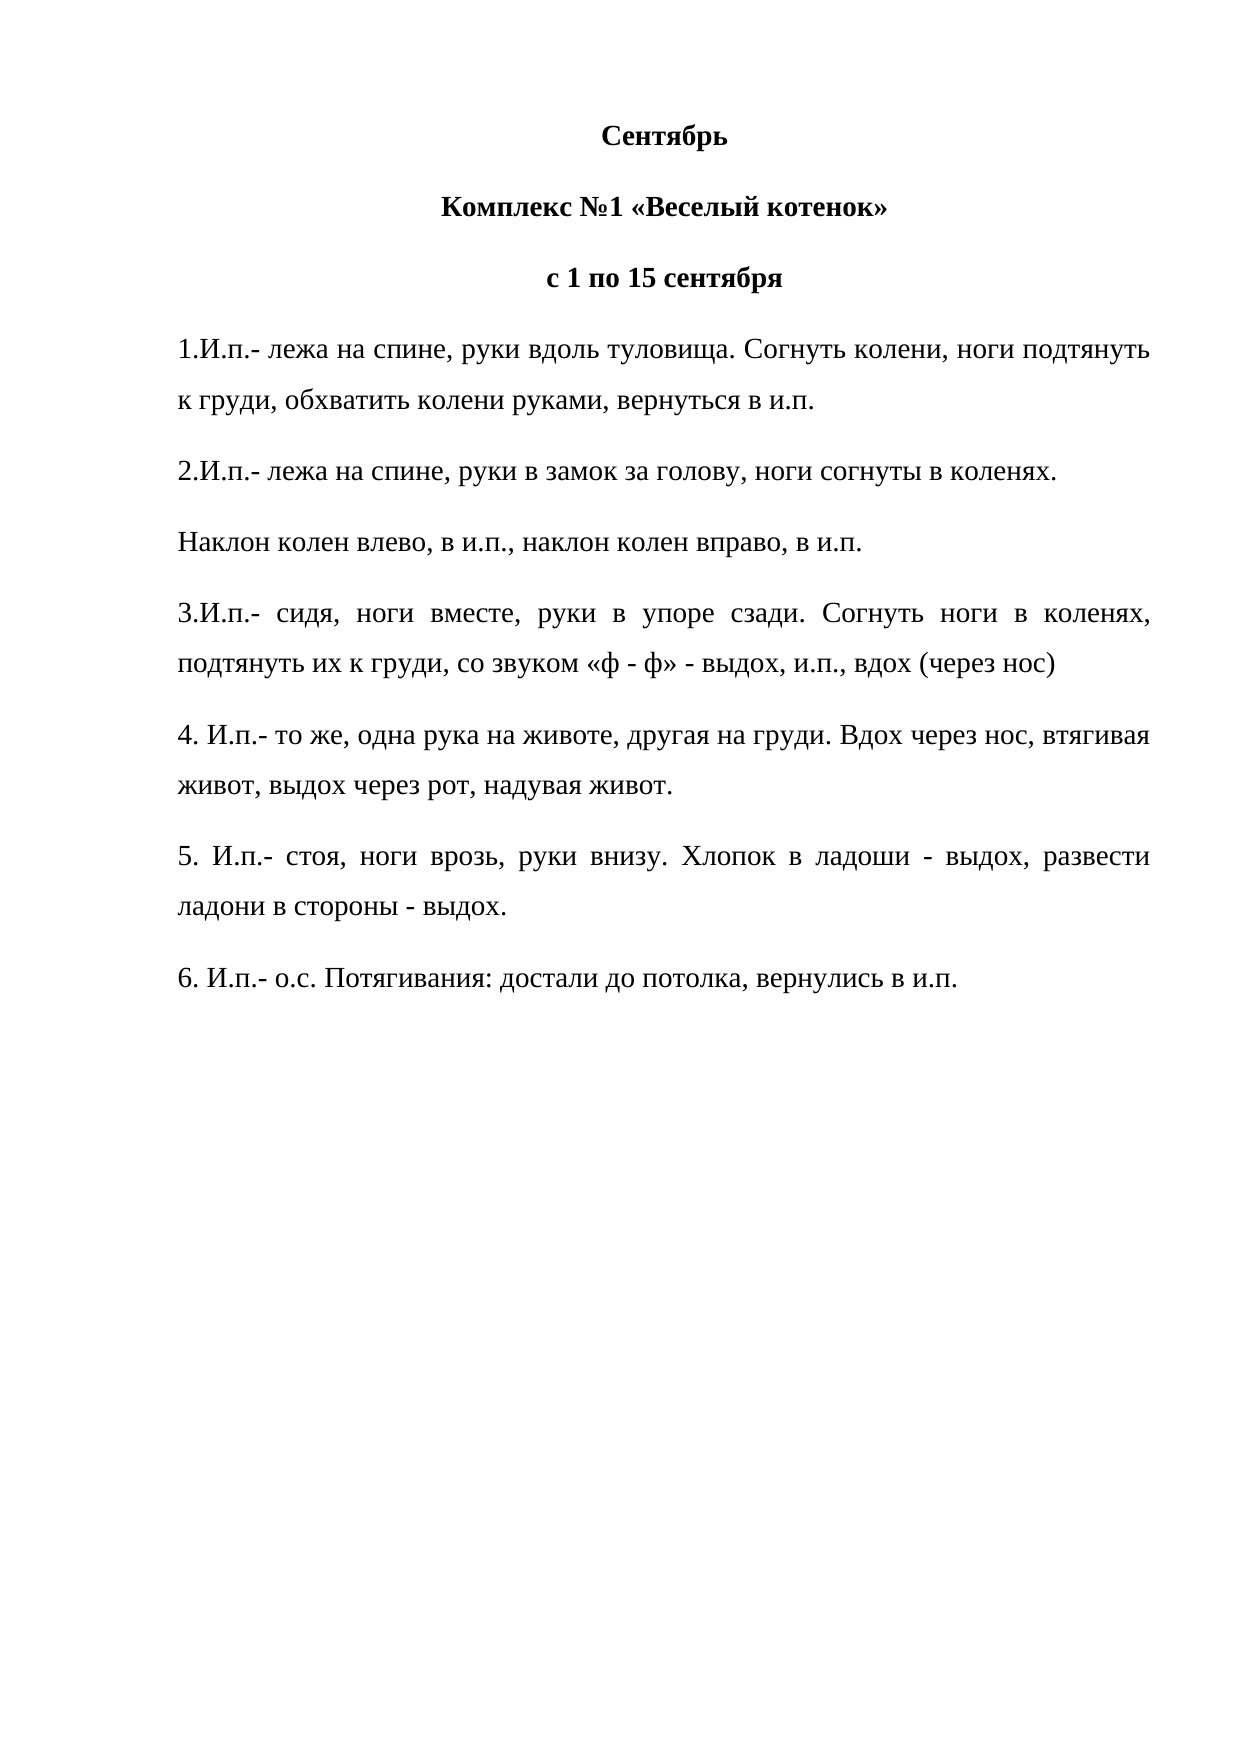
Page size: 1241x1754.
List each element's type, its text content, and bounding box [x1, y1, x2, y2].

text 2.И.п.- лежа на спине, руки в замок за голову, ноги согнуты в коленях. [177, 453, 1152, 487]
text с 1 по 15 сентября [177, 260, 1152, 294]
text Сентябрь [177, 118, 1152, 152]
text Комплекс №1 «Веселый котенок» [177, 189, 1152, 223]
text 1.И.п.- лежа на спине, руки вдоль туловища. Согнуть колени, ноги подтянуть к груди, обхватить колени руками, вернуться в и.п. [177, 332, 1152, 415]
text 3.И.п.- сидя, ноги вместе, руки в упоре сзади. Согнуть ноги в коленях, подтянуть их к груди, со звуком «ф - ф» - выдох, и.п., вдох (через нос) [177, 595, 1152, 679]
text 6. И.п.- о.с. Потягивания: достали до потолка, вернулись в и.п. [177, 960, 1152, 993]
text 5. И.п.- стоя, ноги врозь, руки внизу. Хлопок в ладоши - выдох, развести ладони в стороны - выдох. [177, 838, 1152, 922]
text Наклон колен влево, в и.п., наклон колен вправо, в и.п. [177, 524, 1152, 558]
text 4. И.п.- то же, одна рука на животе, другая на груди. Вдох через нос, втягивая живот, выдох через рот, надувая живот. [177, 717, 1152, 801]
